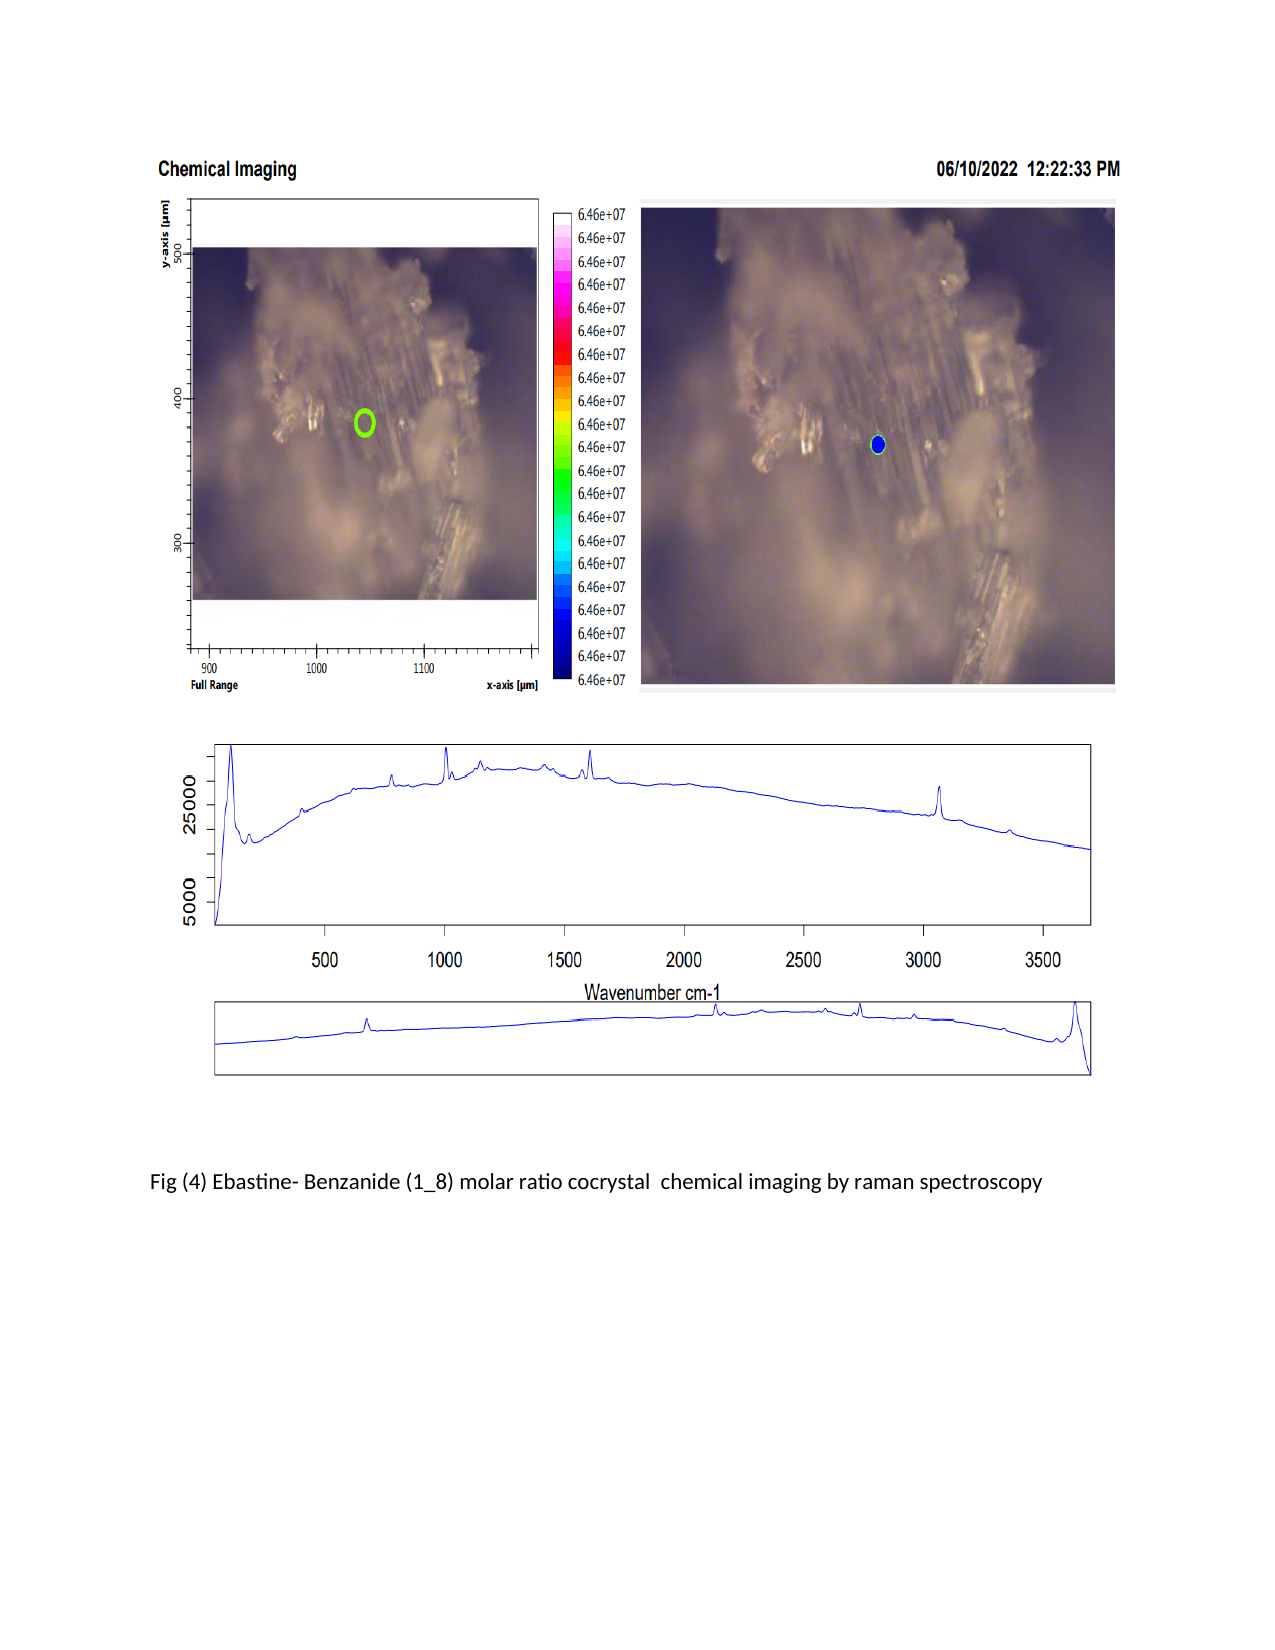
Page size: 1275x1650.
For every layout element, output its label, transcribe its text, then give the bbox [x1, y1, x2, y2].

text Fig (4) Ebastine- Benzanide (1_8) molar ratio cocrystal chemical imaging by raman spectroscopy [150, 1167, 1125, 1195]
picture [150, 150, 1125, 1090]
